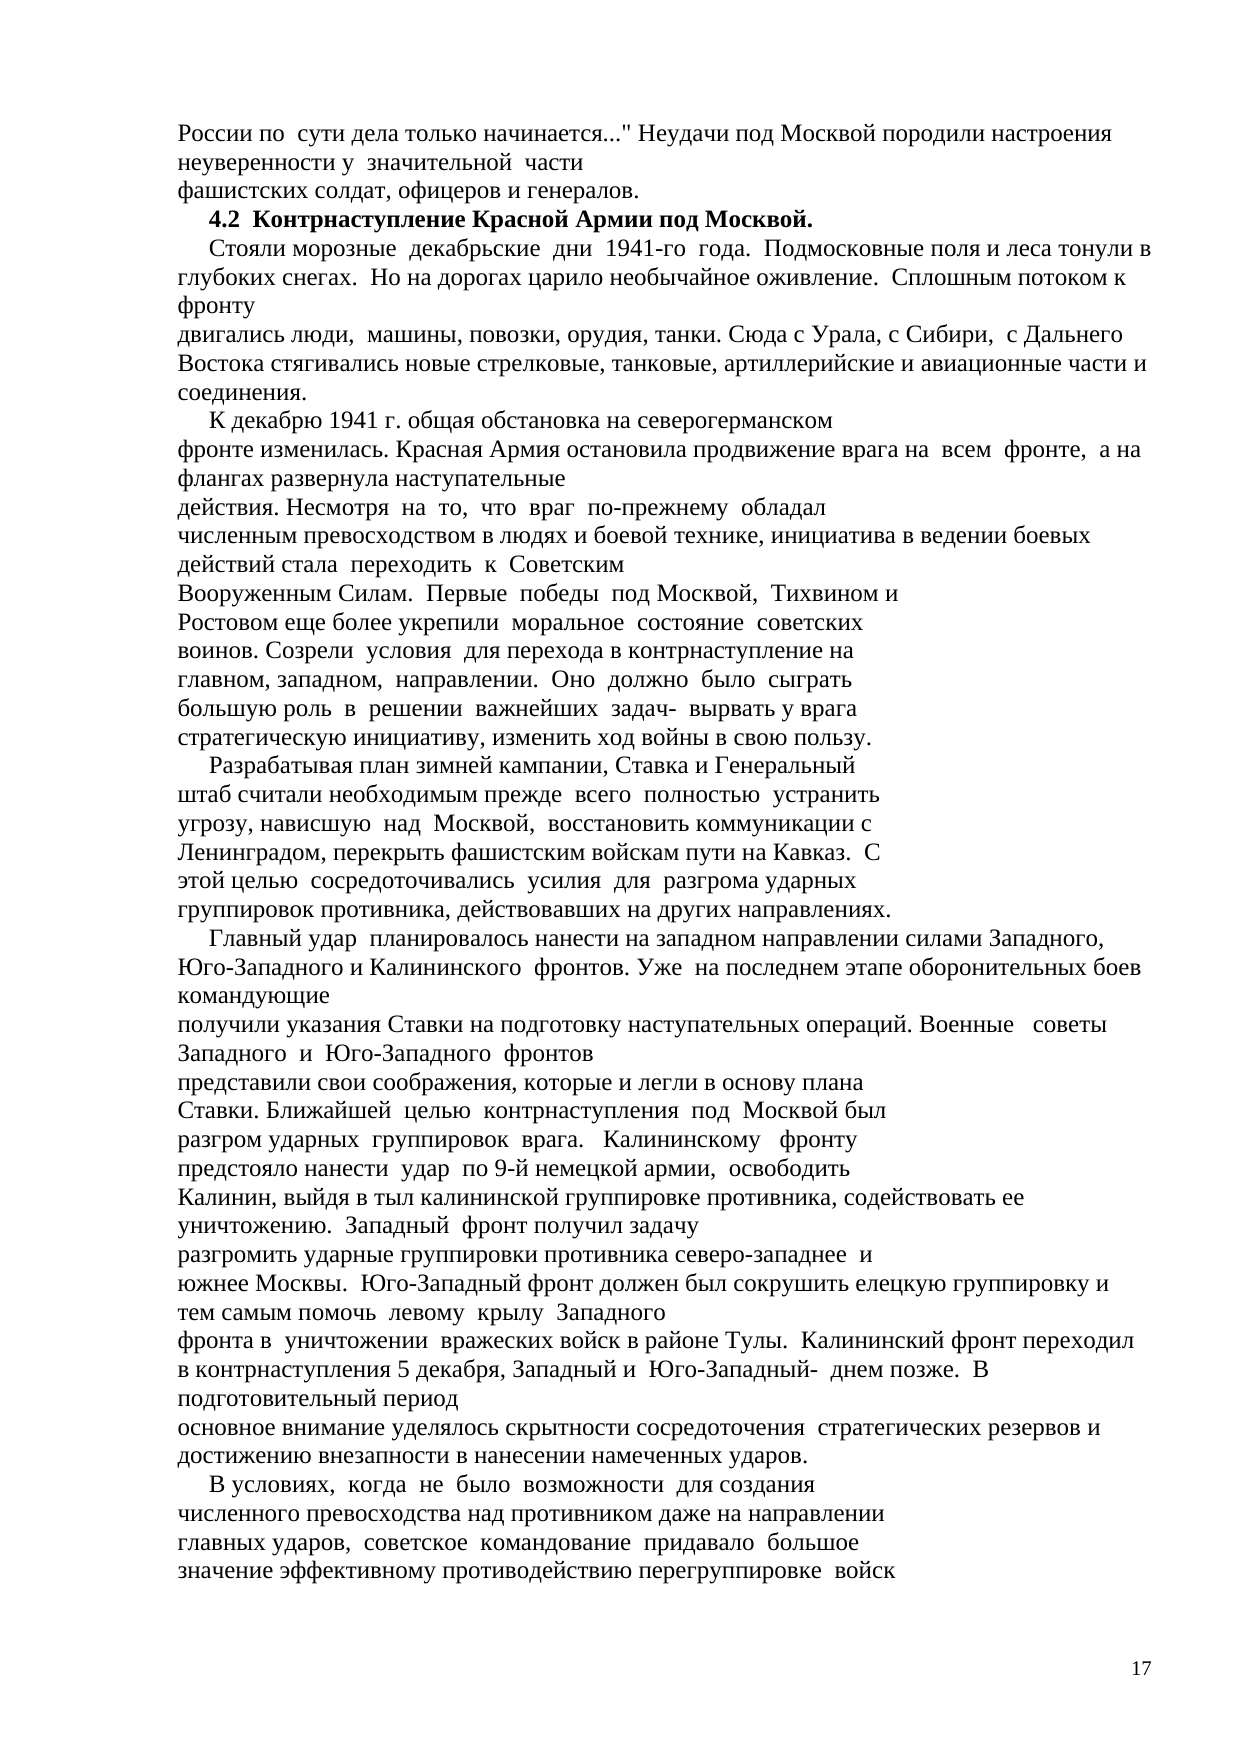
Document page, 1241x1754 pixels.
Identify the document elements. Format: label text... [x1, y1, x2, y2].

text 4.2 Контрнаступление Красной Армии под Москвой. [177, 204, 1152, 233]
text представили свои соображения, которые и легли в основу плана [177, 1067, 1152, 1096]
text получили указания Ставки на подготовку наступательных операций. Военные советы Западного и Юго-Западного фронтов [177, 1009, 1152, 1067]
text значение эффективному противодействию перегруппировке войск [177, 1556, 1152, 1584]
text южнее Москвы. Юго-Западный фронт должен был сокрушить елецкую группировку и тем самым помочь левому крылу Западного [177, 1268, 1152, 1326]
text главном, западном, направлении. Оно должно было сыграть [177, 664, 1152, 693]
text численного превосходства над противником даже на направлении [177, 1498, 1152, 1527]
text фронта в уничтожении вражеских войск в районе Тулы. Калининский фронт переходил в контрнаступления 5 декабря, Западный и Юго-Западный- днем позже. В подготовительный период [177, 1326, 1152, 1412]
text этой целью сосредоточивались усилия для разгрома ударных [177, 866, 1152, 894]
text двигались люди, машины, повозки, орудия, танки. Сюда с Урала, с Сибири, с Дальнего Востока стягивались новые стрелковые, танковые, артиллерийские и авиационные части и соединения. [177, 319, 1152, 406]
text Вооруженным Силам. Первые победы под Москвой, Тихвином и [177, 578, 1152, 607]
text действия. Несмотря на то, что враг по-прежнему обладал [177, 492, 1152, 521]
text Главный удар планировалось нанести на западном направлении силами Западного, Юго-Западного и Калининского фронтов. Уже на последнем этапе оборонительных боев командующие [177, 923, 1152, 1009]
text фронте изменилась. Красная Армия остановила продвижение врага на всем фронте, а на флангах развернула наступательные [177, 434, 1152, 492]
text штаб считали необходимым прежде всего полностью устранить [177, 779, 1152, 808]
text группировок противника, действовавших на других направлениях. [177, 894, 1152, 923]
text разгром ударных группировок врага. Калининскому фронту [177, 1124, 1152, 1153]
text В условиях, когда не было возможности для создания [177, 1469, 1152, 1498]
text угрозу, нависшую над Москвой, восстановить коммуникации с [177, 808, 1152, 837]
text большую роль в решении важнейших задач- вырвать у врага [177, 693, 1152, 722]
text Ленинградом, перекрыть фашистским войскам пути на Кавказ. С [177, 837, 1152, 866]
text главных ударов, советское командование придавало большое [177, 1527, 1152, 1556]
text К декабрю . общая обстановка на северогерманском [177, 406, 1152, 434]
text Стояли морозные декабрьские дни 1941-го года. Подмосковные поля и леса тонули в глубоких снегах. Но на дорогах царило необычайное оживление. Сплошным потоком к фронту [177, 233, 1152, 319]
text основное внимание уделялось скрытности сосредоточения стратегических резервов и достижению внезапности в нанесении намеченных ударов. [177, 1412, 1152, 1469]
text России по сути дела только начинается..." Неудачи под Москвой породили настроения неуверенности у значительной части [177, 118, 1152, 176]
text Ставки. Ближайшей целью контрнаступления под Москвой был [177, 1096, 1152, 1124]
text численным превосходством в людях и боевой технике, инициатива в ведении боевых действий стала переходить к Советским [177, 521, 1152, 578]
text разгромить ударные группировки противника северо-западнее и [177, 1239, 1152, 1268]
text Разрабатывая план зимней кампании, Ставка и Генеральный [177, 751, 1152, 779]
text предстояло нанести удар по 9-й немецкой армии, освободить [177, 1153, 1152, 1182]
text Ростовом еще более укрепили моральное состояние советских [177, 607, 1152, 636]
text фашистских солдат, офицеров и генералов. [177, 176, 1152, 204]
text стратегическую инициативу, изменить ход войны в свою пользу. [177, 722, 1152, 751]
text воинов. Созрели условия для перехода в контрнаступление на [177, 636, 1152, 664]
text Калинин, выйдя в тыл калининской группировке противника, содействовать ее уничтожению. Западный фронт получил задачу [177, 1182, 1152, 1239]
